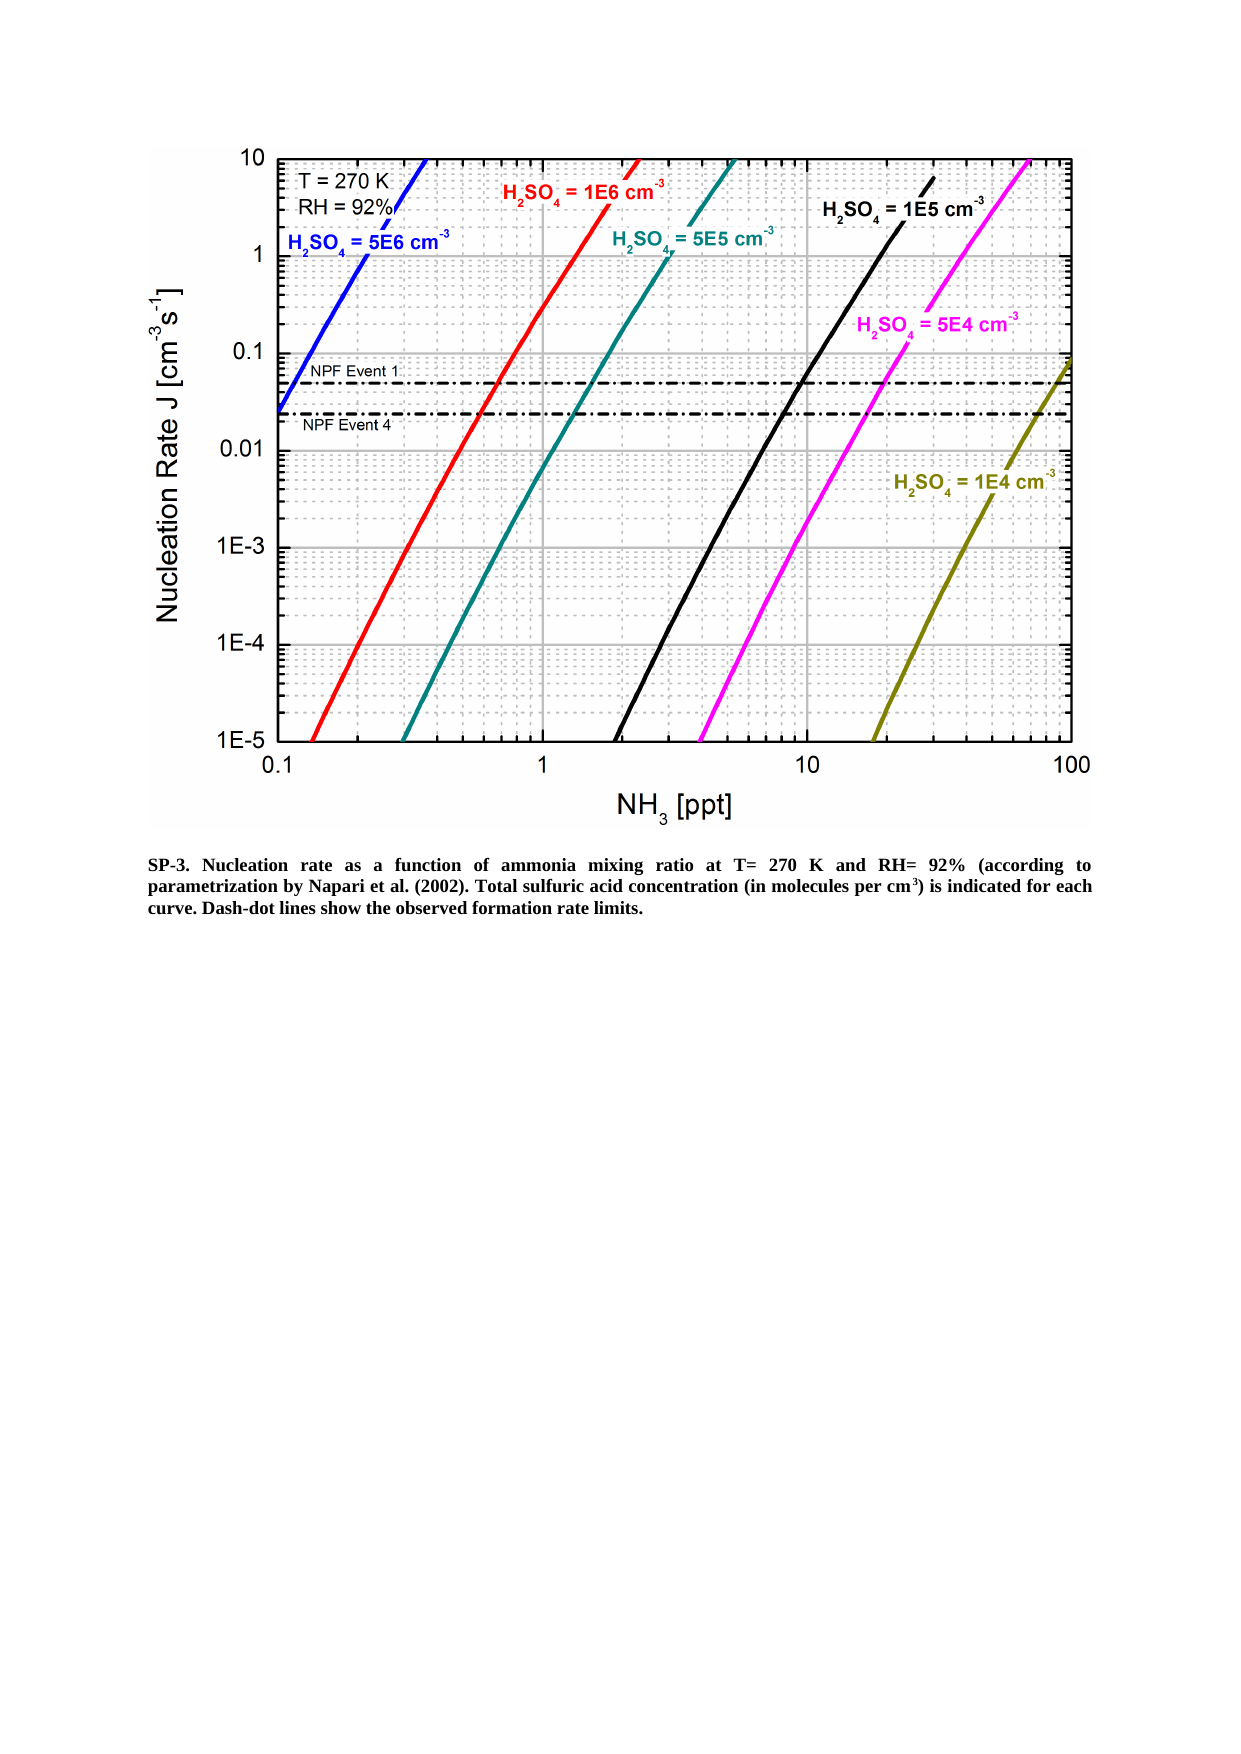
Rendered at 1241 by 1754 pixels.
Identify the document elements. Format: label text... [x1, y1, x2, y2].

picture [147, 147, 1092, 829]
list SP-3. Nucleation rate as a function of ammonia mixing ratio at T= 270 K and RH= 92% (according to parametrization by Napari et al. (2002). Total sulfuric acid concentration (in molecules per cm3) is indicated for each curve. Dash-dot lines show the observed formation rate limits. [148, 854, 1093, 918]
